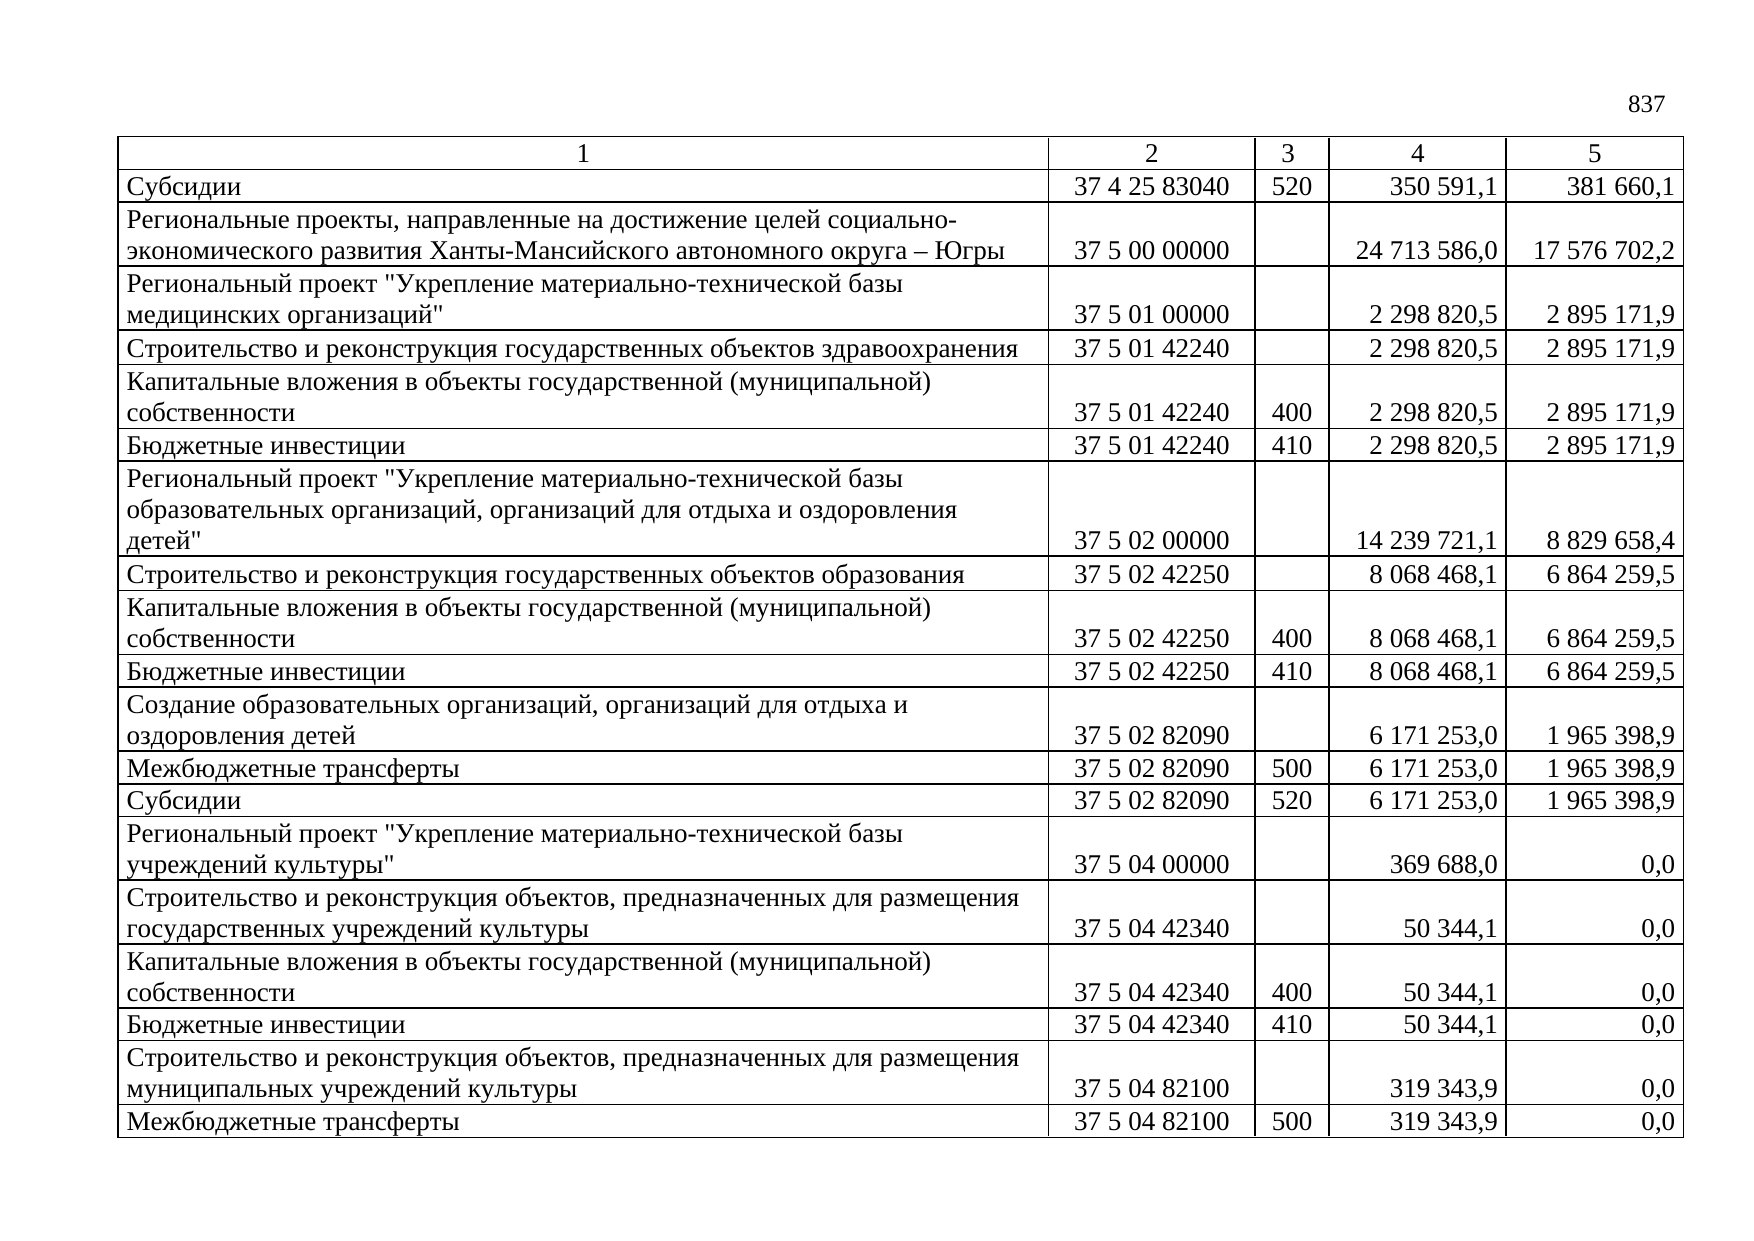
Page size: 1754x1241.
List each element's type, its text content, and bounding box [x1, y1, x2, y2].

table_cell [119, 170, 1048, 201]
table_header 3 [1256, 137, 1329, 168]
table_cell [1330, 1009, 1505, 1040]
table_header 1 [119, 137, 1048, 168]
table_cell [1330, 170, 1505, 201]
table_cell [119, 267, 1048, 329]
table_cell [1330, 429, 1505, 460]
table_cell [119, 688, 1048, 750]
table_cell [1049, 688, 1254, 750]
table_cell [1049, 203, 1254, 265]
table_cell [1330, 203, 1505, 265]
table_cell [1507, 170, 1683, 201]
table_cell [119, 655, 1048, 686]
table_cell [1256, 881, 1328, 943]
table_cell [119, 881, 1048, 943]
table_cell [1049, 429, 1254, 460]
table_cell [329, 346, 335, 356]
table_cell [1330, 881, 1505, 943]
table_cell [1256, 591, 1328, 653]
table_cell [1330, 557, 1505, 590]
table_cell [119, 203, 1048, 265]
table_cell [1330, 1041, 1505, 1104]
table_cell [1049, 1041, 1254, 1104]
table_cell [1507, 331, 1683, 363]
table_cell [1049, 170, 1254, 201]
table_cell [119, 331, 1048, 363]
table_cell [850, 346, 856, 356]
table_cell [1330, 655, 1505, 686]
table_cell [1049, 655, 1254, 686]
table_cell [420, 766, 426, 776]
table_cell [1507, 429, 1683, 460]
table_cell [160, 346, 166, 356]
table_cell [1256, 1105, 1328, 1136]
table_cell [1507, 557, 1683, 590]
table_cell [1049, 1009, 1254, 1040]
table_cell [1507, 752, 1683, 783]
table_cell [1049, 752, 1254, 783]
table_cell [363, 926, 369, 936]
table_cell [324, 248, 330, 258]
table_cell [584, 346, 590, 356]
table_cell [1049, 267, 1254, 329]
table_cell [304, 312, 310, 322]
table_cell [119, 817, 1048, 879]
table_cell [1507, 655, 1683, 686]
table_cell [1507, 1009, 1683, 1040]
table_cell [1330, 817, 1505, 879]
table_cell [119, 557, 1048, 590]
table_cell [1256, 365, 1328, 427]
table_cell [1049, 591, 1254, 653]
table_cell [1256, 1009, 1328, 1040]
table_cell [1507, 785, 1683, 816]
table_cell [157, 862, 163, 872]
table_header 4 [1330, 137, 1506, 168]
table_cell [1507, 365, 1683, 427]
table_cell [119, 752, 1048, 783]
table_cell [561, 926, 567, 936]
table_header 5 [1507, 137, 1683, 168]
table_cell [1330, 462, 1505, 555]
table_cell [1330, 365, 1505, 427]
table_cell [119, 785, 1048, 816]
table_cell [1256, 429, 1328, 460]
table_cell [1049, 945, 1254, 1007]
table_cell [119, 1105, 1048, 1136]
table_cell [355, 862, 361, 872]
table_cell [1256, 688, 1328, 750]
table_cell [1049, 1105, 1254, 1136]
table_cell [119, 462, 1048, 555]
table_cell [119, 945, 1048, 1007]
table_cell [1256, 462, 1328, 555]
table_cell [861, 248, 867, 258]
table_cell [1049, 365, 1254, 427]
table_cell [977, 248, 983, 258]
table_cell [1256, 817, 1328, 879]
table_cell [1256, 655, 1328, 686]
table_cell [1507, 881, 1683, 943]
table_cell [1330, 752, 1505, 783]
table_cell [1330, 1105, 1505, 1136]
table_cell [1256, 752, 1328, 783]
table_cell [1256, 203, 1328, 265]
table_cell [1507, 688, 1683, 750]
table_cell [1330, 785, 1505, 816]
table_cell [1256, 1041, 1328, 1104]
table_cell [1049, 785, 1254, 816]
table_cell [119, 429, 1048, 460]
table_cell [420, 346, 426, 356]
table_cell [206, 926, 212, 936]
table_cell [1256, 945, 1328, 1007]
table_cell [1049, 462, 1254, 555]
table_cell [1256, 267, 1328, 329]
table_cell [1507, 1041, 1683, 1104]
table_header 2 [1049, 137, 1255, 168]
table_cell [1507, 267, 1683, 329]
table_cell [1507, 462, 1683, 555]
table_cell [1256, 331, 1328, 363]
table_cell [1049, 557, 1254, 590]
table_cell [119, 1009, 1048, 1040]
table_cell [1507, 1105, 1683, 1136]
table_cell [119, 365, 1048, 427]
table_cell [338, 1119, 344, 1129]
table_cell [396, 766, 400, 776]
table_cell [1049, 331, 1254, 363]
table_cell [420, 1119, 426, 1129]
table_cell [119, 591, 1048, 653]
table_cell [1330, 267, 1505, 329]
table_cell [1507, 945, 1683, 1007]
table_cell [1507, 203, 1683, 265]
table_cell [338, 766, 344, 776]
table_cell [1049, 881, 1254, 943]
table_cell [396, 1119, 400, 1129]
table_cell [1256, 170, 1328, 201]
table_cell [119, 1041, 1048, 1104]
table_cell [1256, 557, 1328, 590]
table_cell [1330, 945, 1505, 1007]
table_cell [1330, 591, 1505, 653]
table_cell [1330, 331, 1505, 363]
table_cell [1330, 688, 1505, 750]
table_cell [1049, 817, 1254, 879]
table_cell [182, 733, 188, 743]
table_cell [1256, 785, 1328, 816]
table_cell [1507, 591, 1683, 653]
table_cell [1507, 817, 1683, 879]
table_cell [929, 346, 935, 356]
